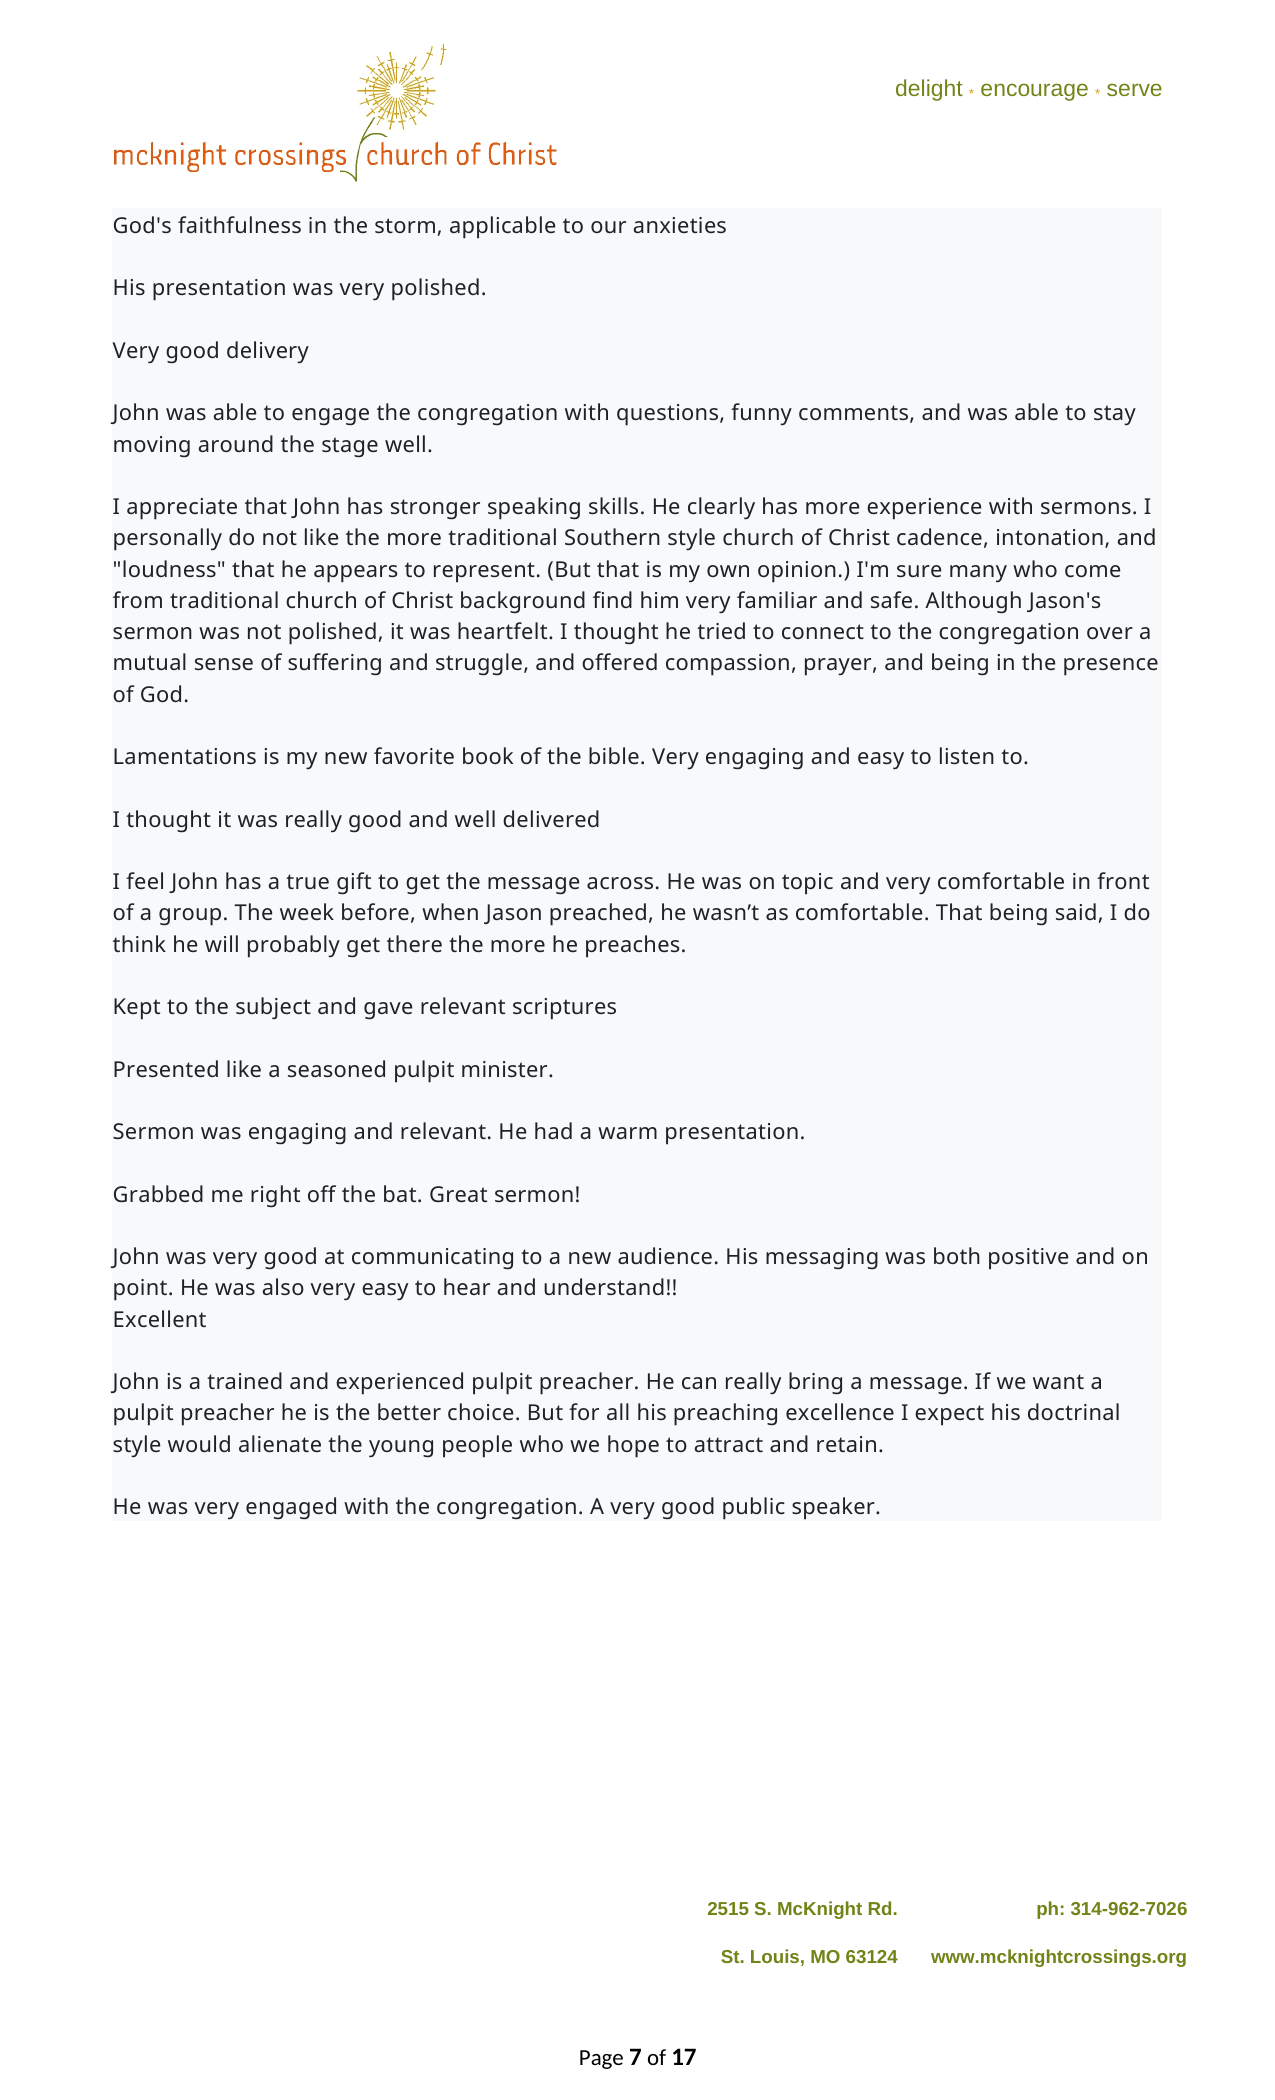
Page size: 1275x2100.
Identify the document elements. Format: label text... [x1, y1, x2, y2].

text I appreciate that John has stronger speaking skills. He clearly has more experience with sermons. I personally do not like the more traditional Southern style church of Christ cadence, intonation, and "loudness" that he appears to represent. (But that is my own opinion.) I'm sure many who come from traditional church of Christ background find him very familiar and safe. Although Jason's sermon was not polished, it was heartfelt. I thought he tried to connect to the congregation over a mutual sense of suffering and struggle, and offered compassion, prayer, and being in the presence of God. [112, 490, 1162, 708]
text He was very engaged with the congregation. A very good public speaker. [112, 1490, 1162, 1521]
picture [112, 42, 558, 183]
text Kept to the subject and gave relevant scriptures [112, 990, 1162, 1021]
text John was able to engage the congregation with questions, funny comments, and was able to stay moving around the stage well. [112, 396, 1162, 458]
text God's faithfulness in the storm, applicable to our anxieties [112, 208, 1162, 240]
text Excellent [112, 1302, 1162, 1333]
text Sermon was engaging and relevant. He had a warm presentation. [112, 1115, 1162, 1146]
text Grabbed me right off the bat. Great sermon! [112, 1177, 1162, 1208]
text John was very good at communicating to a new audience. His messaging was both positive and on point. He was also very easy to hear and understand!! [112, 1240, 1162, 1302]
text I thought it was really good and well delivered [112, 802, 1162, 833]
text Presented like a seasoned pulpit minister. [112, 1052, 1162, 1083]
text I feel John has a true gift to get the message across. He was on topic and very comfortable in front of a group. The week before, when Jason preached, he wasn’t as comfortable. That being said, I do think he will probably get there the more he preaches. [112, 865, 1162, 958]
text Very good delivery [112, 333, 1162, 365]
text His presentation was very polished. [112, 271, 1162, 302]
text John is a trained and experienced pulpit preacher. He can really bring a message. If we want a pulpit preacher he is the better choice. But for all his preaching excellence I expect his doctrinal style would alienate the young people who we hope to attract and retain. [112, 1365, 1162, 1458]
text Lamentations is my new favorite book of the bible. Very engaging and easy to listen to. [112, 740, 1162, 771]
